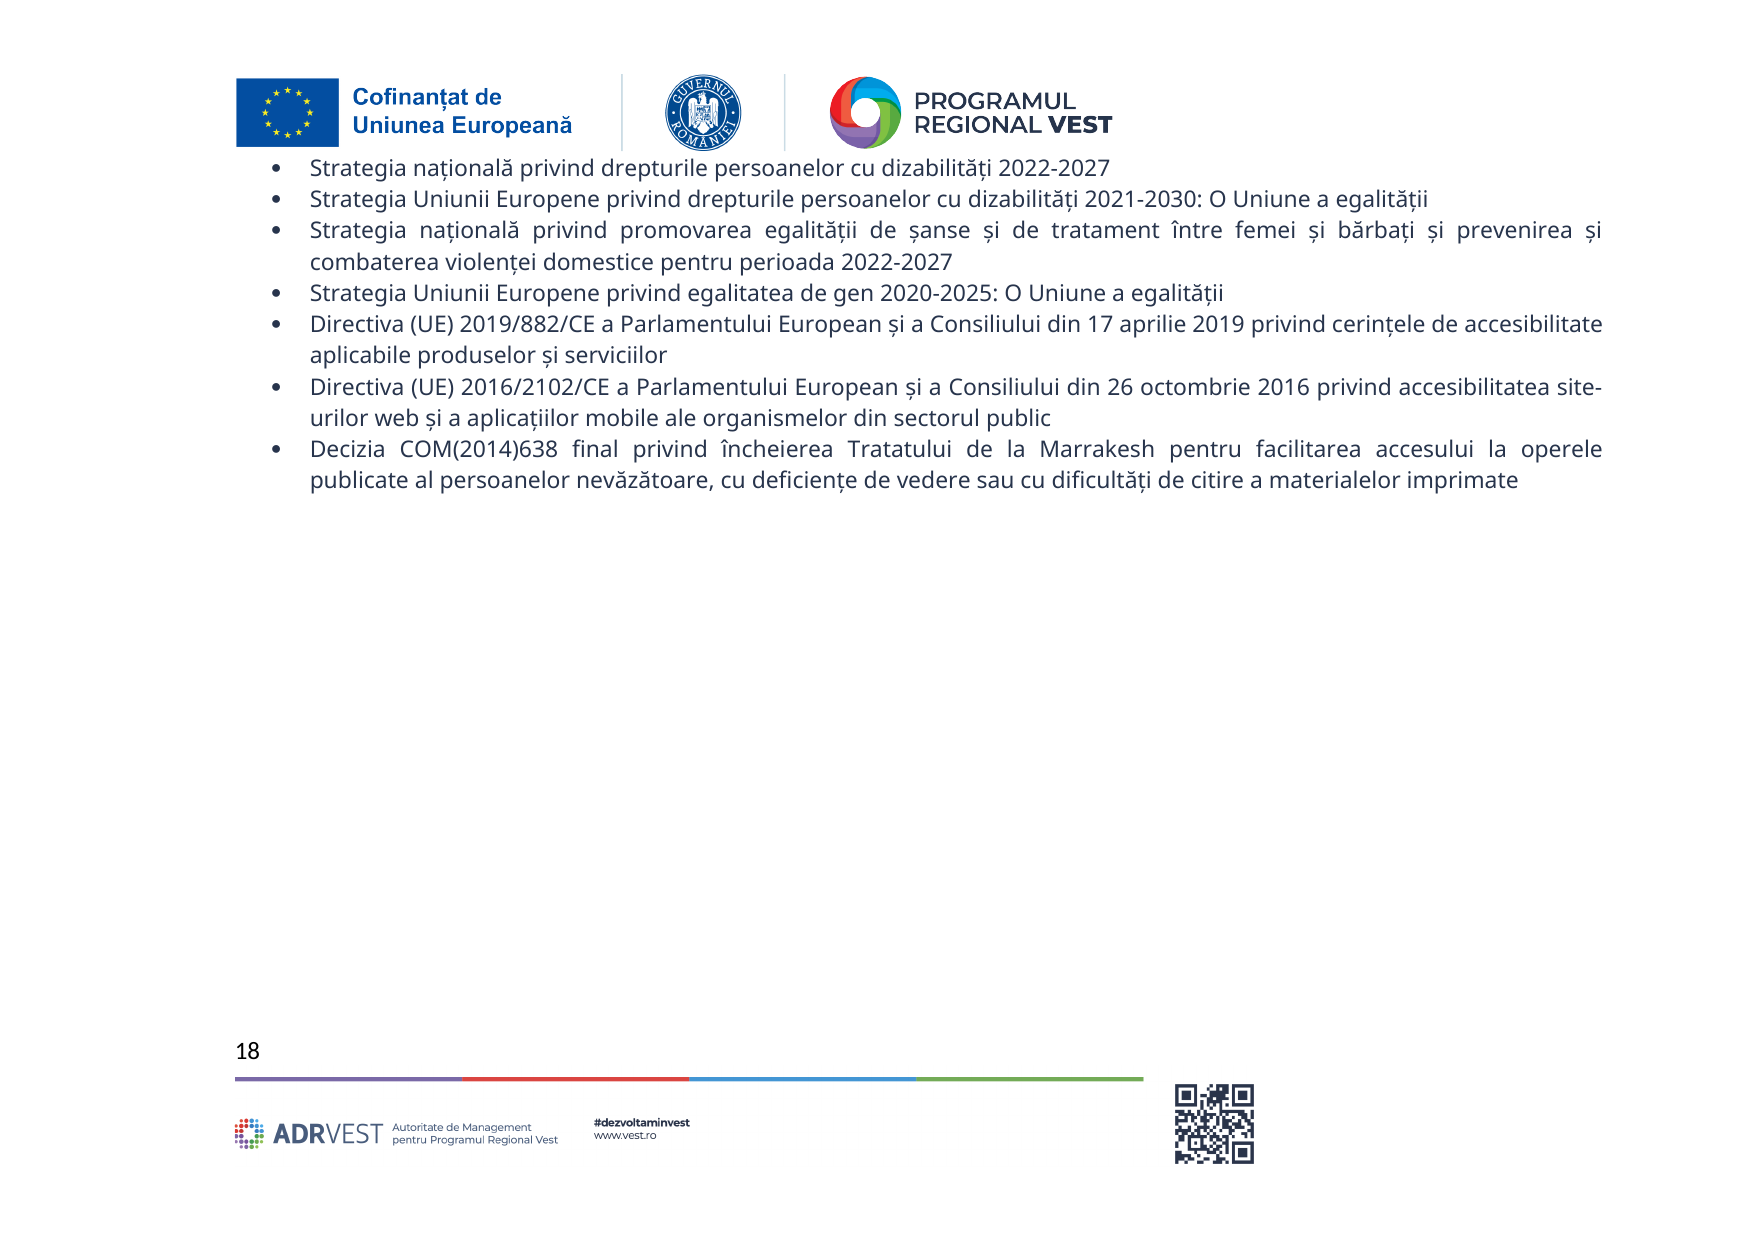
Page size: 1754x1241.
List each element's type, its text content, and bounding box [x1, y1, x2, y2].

list Directiva (UE) 2016/2102/CE a Parlamentului European și a Consiliului din 26 octombrie 2016 privind accesibilitatea site-urilor web și a aplicațiilor mobile ale organismelor din sectorul public [272, 370, 1604, 433]
list Directiva (UE) 2019/882/CE a Parlamentului European și a Consiliului din 17 aprilie 2019 privind cerințele de accesibilitate aplicabile produselor și serviciilor [272, 308, 1604, 370]
list Decizia COM(2014)638 final privind încheierea Tratatului de la Marrakesh pentru facilitarea accesului la operele publicate al persoanelor nevăzătoare, cu deficiențe de vedere sau cu dificultăți de citire a materialelor imprimate [272, 433, 1604, 495]
list Strategia națională privind promovarea egalității de șanse și de tratament între femei și bărbați și prevenirea și combaterea violenței domestice pentru perioada 2022-2027 [272, 214, 1604, 277]
picture [234, 1065, 1259, 1167]
list Strategia națională privind drepturile persoanelor cu dizabilități 2022-2027 [272, 152, 1604, 183]
list Strategia Uniunii Europene privind drepturile persoanelor cu dizabilități 2021-2030: O Uniune a egalității [272, 183, 1604, 214]
picture [234, 73, 1113, 152]
list Strategia Uniunii Europene privind egalitatea de gen 2020-2025: O Uniune a egalității [272, 277, 1604, 308]
